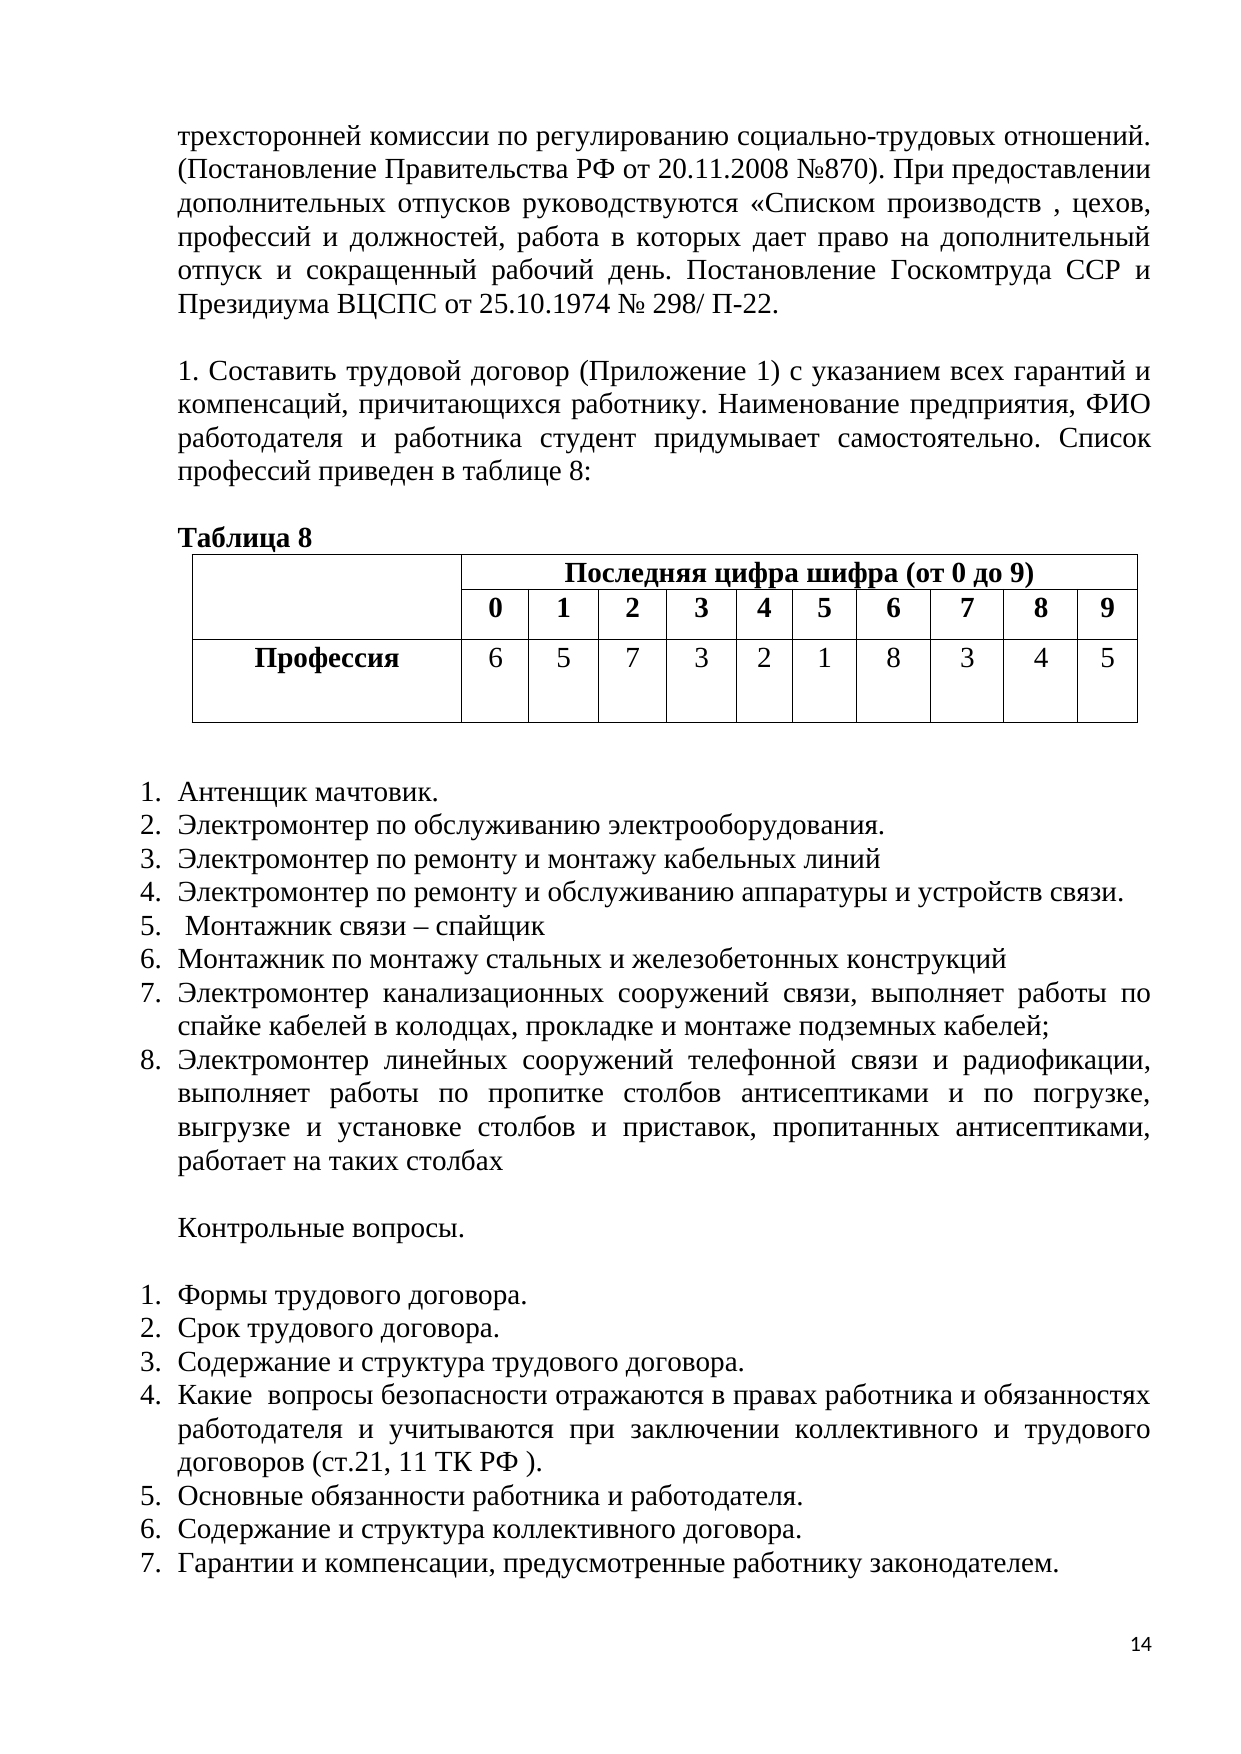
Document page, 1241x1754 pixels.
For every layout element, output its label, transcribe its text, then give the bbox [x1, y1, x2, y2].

table_cell 4 [1004, 640, 1077, 722]
table_cell 8 [857, 640, 930, 722]
list Формы трудового договора. [140, 1277, 1152, 1310]
list 1. Составить трудовой договор (Приложение 1) с указанием всех гарантий и компенсаций, причитающихся работнику. Наименование предприятия, ФИО работодателя и работника студент придумывает самостоятельно. Список профессий приведен в таблице 8: [177, 353, 1152, 487]
list Монтажник связи – спайщик [140, 908, 1152, 941]
table_cell 7 [931, 590, 1003, 639]
list Электромонтер по обслуживанию электрооборудования. [140, 807, 1152, 841]
table_cell 7 [599, 640, 666, 722]
table_cell 2 [599, 590, 666, 639]
table_header Последняя цифра шифра (от 0 до 9) [462, 555, 1137, 589]
list Антенщик мачтовик. [140, 774, 1152, 807]
table_cell Профессия [193, 640, 461, 722]
list Срок трудового договора. [140, 1310, 1152, 1344]
table_header [193, 555, 461, 639]
table_cell 6 [857, 590, 930, 639]
table_cell 9 [1078, 590, 1137, 639]
table_cell 6 [462, 640, 528, 722]
list Электромонтер по ремонту и монтажу кабельных линий [140, 841, 1152, 874]
table_cell 5 [793, 590, 856, 639]
table_cell 5 [1078, 640, 1137, 722]
table_cell 3 [931, 640, 1003, 722]
list Содержание и структура трудового договора. [140, 1344, 1152, 1377]
table_cell 5 [529, 640, 598, 722]
list Монтажник по монтажу стальных и железобетонных конструкций [140, 941, 1152, 975]
table_cell 3 [667, 590, 736, 639]
table_cell 4 [737, 590, 792, 639]
list Электромонтер канализационных сооружений связи, выполняет работы по спайке кабелей в колодцах, прокладке и монтаже подземных кабелей; [140, 975, 1152, 1042]
table_cell 1 [793, 640, 856, 722]
list Контрольные вопросы. [177, 1210, 1152, 1243]
table_cell 2 [737, 640, 792, 722]
list Гарантии и компенсации, предусмотренные работнику законодателем. [140, 1545, 1152, 1579]
table_cell 0 [462, 590, 528, 639]
list Содержание и структура коллективного договора. [140, 1512, 1152, 1545]
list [177, 118, 1152, 319]
table_cell 1 [529, 590, 598, 639]
list Электромонтер линейных сооружений телефонной связи и радиофикации, выполняет работы по пропитке столбов антисептиками и по погрузке, выгрузке и установке столбов и приставок, пропитанных антисептиками, работает на таких столбах [140, 1042, 1152, 1176]
list Таблица 8 [177, 521, 1152, 554]
list Основные обязанности работника и работодателя. [140, 1478, 1152, 1512]
table_cell 8 [1004, 590, 1077, 639]
list Электромонтер по ремонту и обслуживанию аппаратуры и устройств связи. [140, 874, 1152, 908]
table_cell 3 [667, 640, 736, 722]
list Какие вопросы безопасности отражаются в правах работника и обязанностях работодателя и учитываются при заключении коллективного и трудового договоров (ст.21, 11 ТК РФ ). [140, 1377, 1152, 1478]
